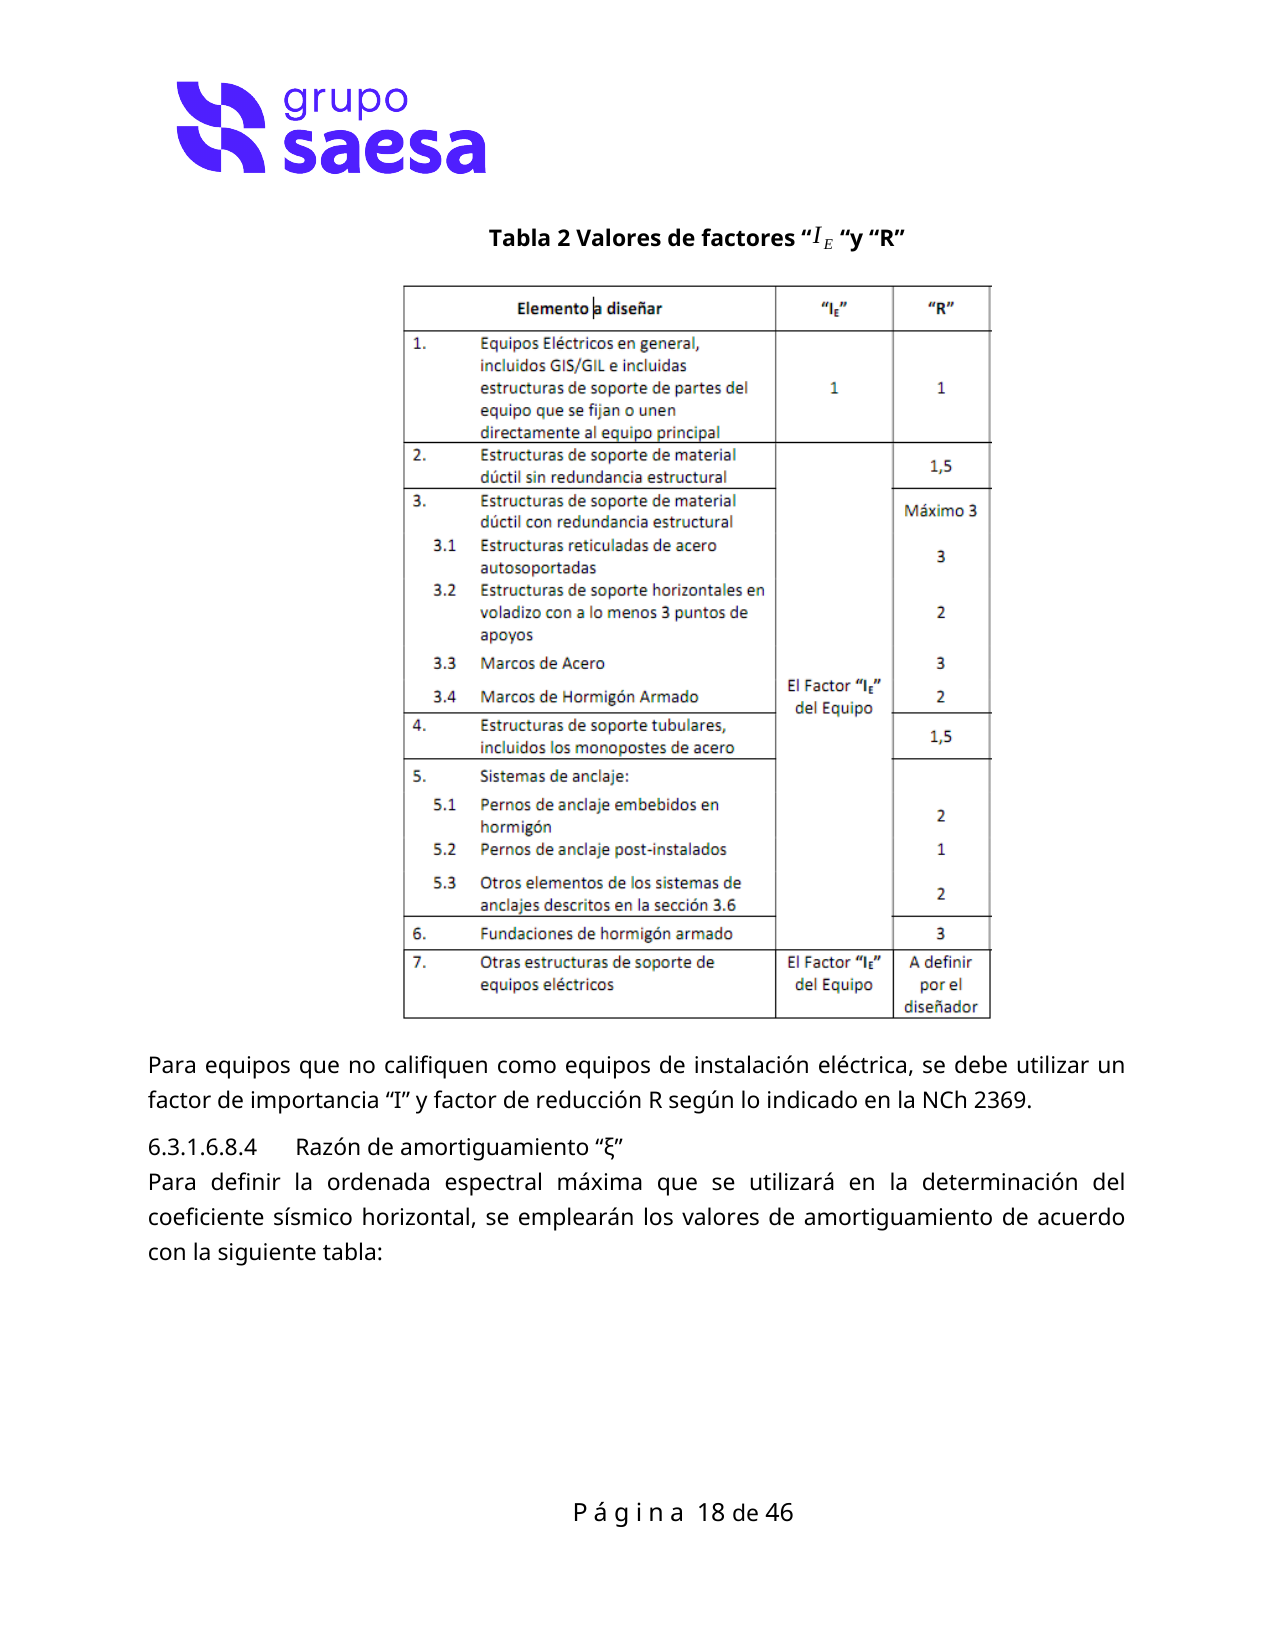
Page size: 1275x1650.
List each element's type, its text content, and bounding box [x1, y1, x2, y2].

subtitle Razón de amortiguamiento “ξ” [148, 1131, 1127, 1163]
text Tabla 2 Valores de factores “ “y “R” [266, 221, 1127, 253]
text Para equipos que no califiquen como equipos de instalación eléctrica, se debe utilizar un factor de importancia “I” y factor de reducción R según lo indicado en la NCh 2369. [148, 1049, 1127, 1115]
picture [401, 282, 992, 1020]
text Para definir la ordenada espectral máxima que se utilizará en la determinación del coeficiente sísmico horizontal, se emplearán los valores de amortiguamiento de acuerdo con la siguiente tabla: [148, 1166, 1127, 1268]
